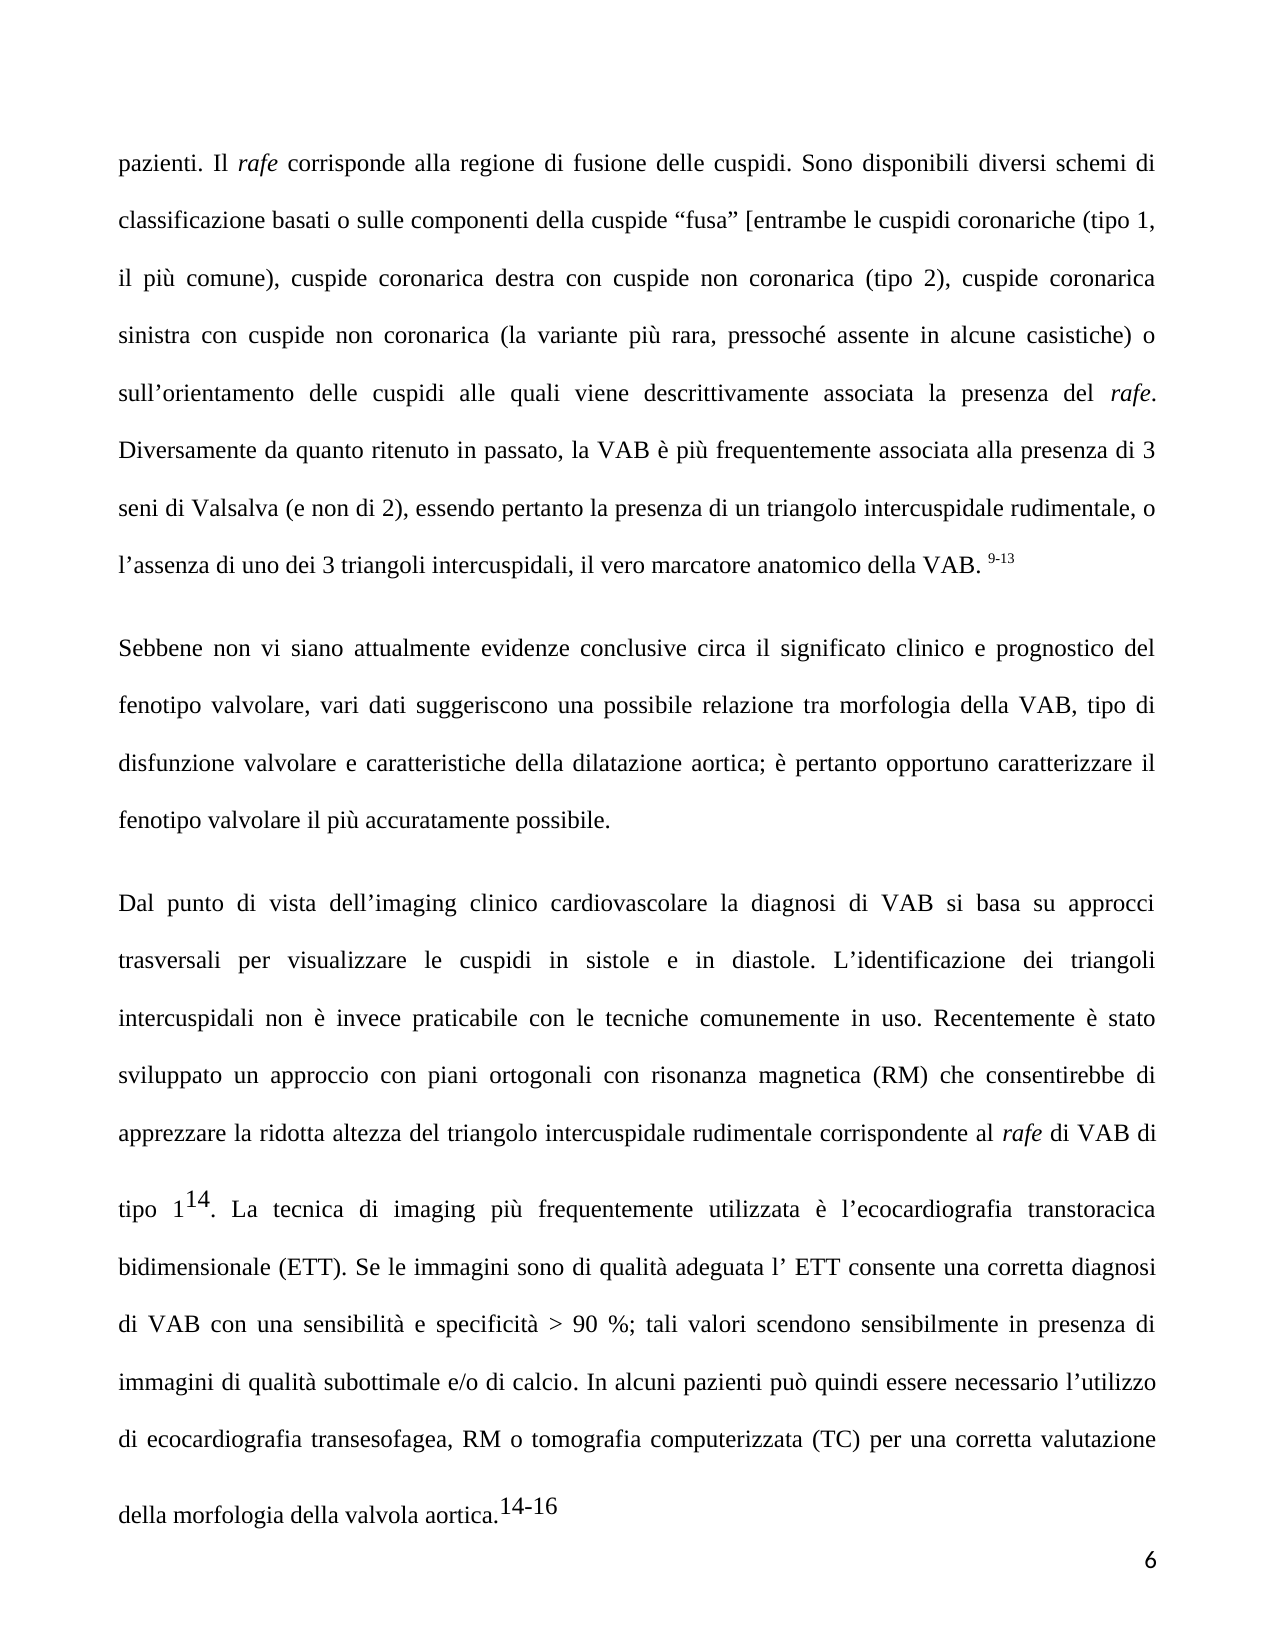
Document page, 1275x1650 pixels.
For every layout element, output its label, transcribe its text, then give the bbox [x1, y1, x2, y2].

text Sebbene non vi siano attualmente evidenze conclusive circa il significato clinico e prognostico del fenotipo valvolare, vari dati suggeriscono una possibile relazione tra morfologia della VAB, tipo di disfunzione valvolare e caratteristiche della dilatazione aortica; è pertanto opportuno caratterizzare il fenotipo valvolare il più accuratamente possibile. [118, 633, 1157, 834]
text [118, 148, 1157, 579]
text Dal punto di vista dell’imaging clinico cardiovascolare la diagnosi di VAB si basa su approcci trasversali per visualizzare le cuspidi in sistole e in diastole. L’identificazione dei triangoli intercuspidali non è invece praticabile con le tecniche comunemente in uso. Recentemente è stato sviluppato un approccio con piani ortogonali con risonanza magnetica (RM) che consentirebbe di apprezzare la ridotta altezza del triangolo intercuspidale rudimentale corrispondente al rafe di VAB di tipo 114. La tecnica di imaging più frequentemente utilizzata è l’ecocardiografia transtoracica bidimensionale (ETT). Se le immagini sono di qualità adeguata l’ ETT consente una corretta diagnosi di VAB con una sensibilità e specificità > 90 %; tali valori scendono sensibilmente in presenza di immagini di qualità subottimale e/o di calcio. In alcuni pazienti può quindi essere necessario l’utilizzo di ecocardiografia transesofagea, RM o tomografia computerizzata (TC) per una corretta valutazione della morfologia della valvola aortica.14-16 [118, 888, 1157, 1529]
